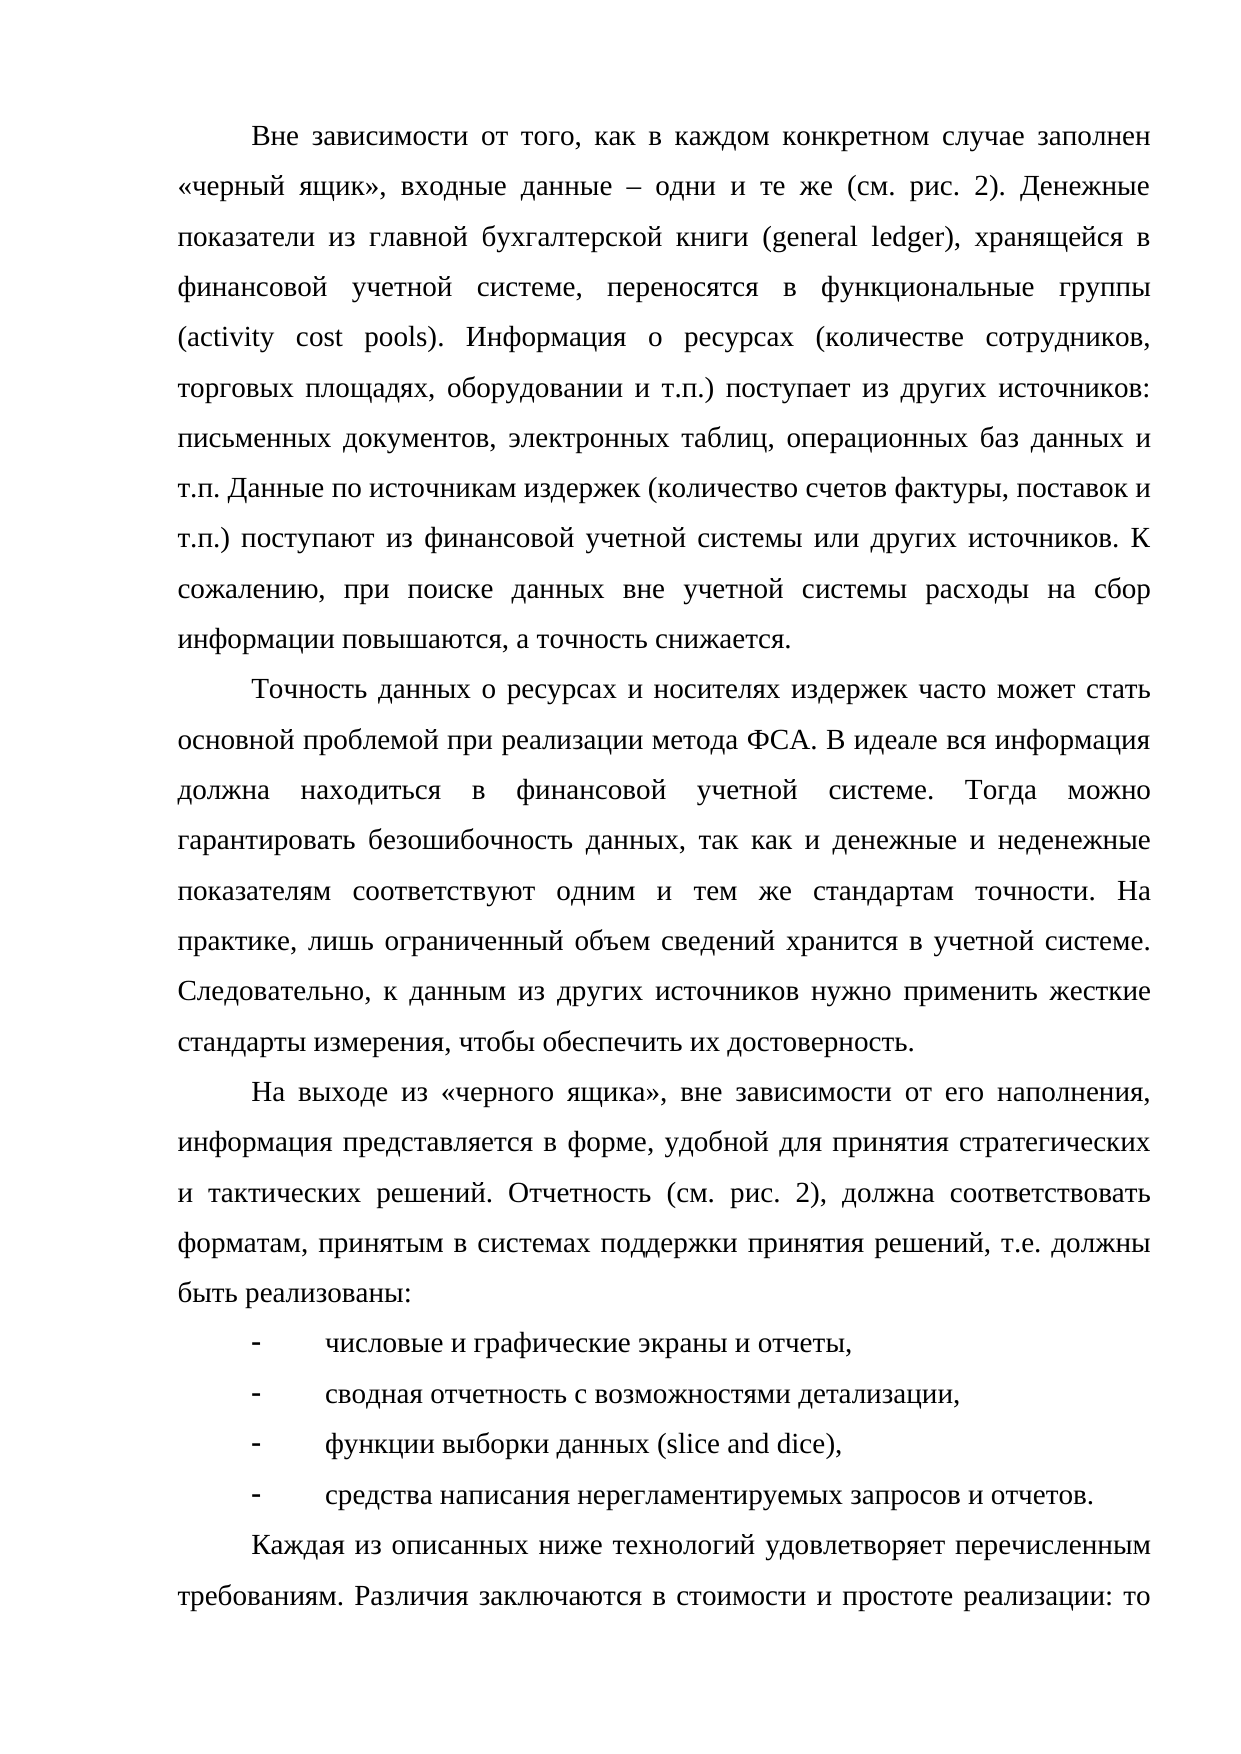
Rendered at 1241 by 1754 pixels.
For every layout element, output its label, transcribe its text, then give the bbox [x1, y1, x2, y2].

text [177, 1527, 1152, 1611]
text Вне зависимости от того, как в каждом конкретном случае заполнен «черный ящик», входные данные – одни и те же (см. рис. 2). Денежные показатели из главной бухгалтерской книги (general ledger), хранящейся в финансовой учетной системе, переносятся в функциональные группы (activity cost pools). Информация о ресурсах (количестве сотрудников, торговых площадях, оборудовании и т.п.) поступает из других источников: письменных документов, электронных таблиц, операционных баз данных и т.п. Данные по источникам издержек (количество счетов фактуры, поставок и т.п.) поступают из финансовой учетной системы или других источников. К сожалению, при поиске данных вне учетной системы расходы на сбор информации повышаются, а точность снижается. [177, 118, 1152, 655]
list сводная отчетность с возможностями детализации, [177, 1376, 1152, 1410]
list функции выборки данных (slice and dice), [177, 1426, 1152, 1460]
text На выходе из «черного ящика», вне зависимости от его наполнения, информация представляется в форме, удобной для принятия стратегических и тактических решений. Отчетность (см. рис. 2), должна соответствовать форматам, принятым в системах поддержки принятия решений, т.е. должны быть реализованы: [177, 1074, 1152, 1309]
text Точность данных о ресурсах и носителях издержек часто может стать основной проблемой при реализации метода ФСА. В идеале вся информация должна находиться в финансовой учетной системе. Тогда можно гарантировать безошибочность данных, так как и денежные и неденежные показателям соответствуют одним и тем же стандартам точности. На практике, лишь ограниченный объем сведений хранится в учетной системе. Следовательно, к данным из других источников нужно применить жесткие стандарты измерения, чтобы обеспечить их достоверность. [177, 672, 1152, 1057]
list средства написания нерегламентируемых запросов и отчетов. [177, 1477, 1152, 1511]
list числовые и графические экраны и отчеты, [177, 1326, 1152, 1359]
